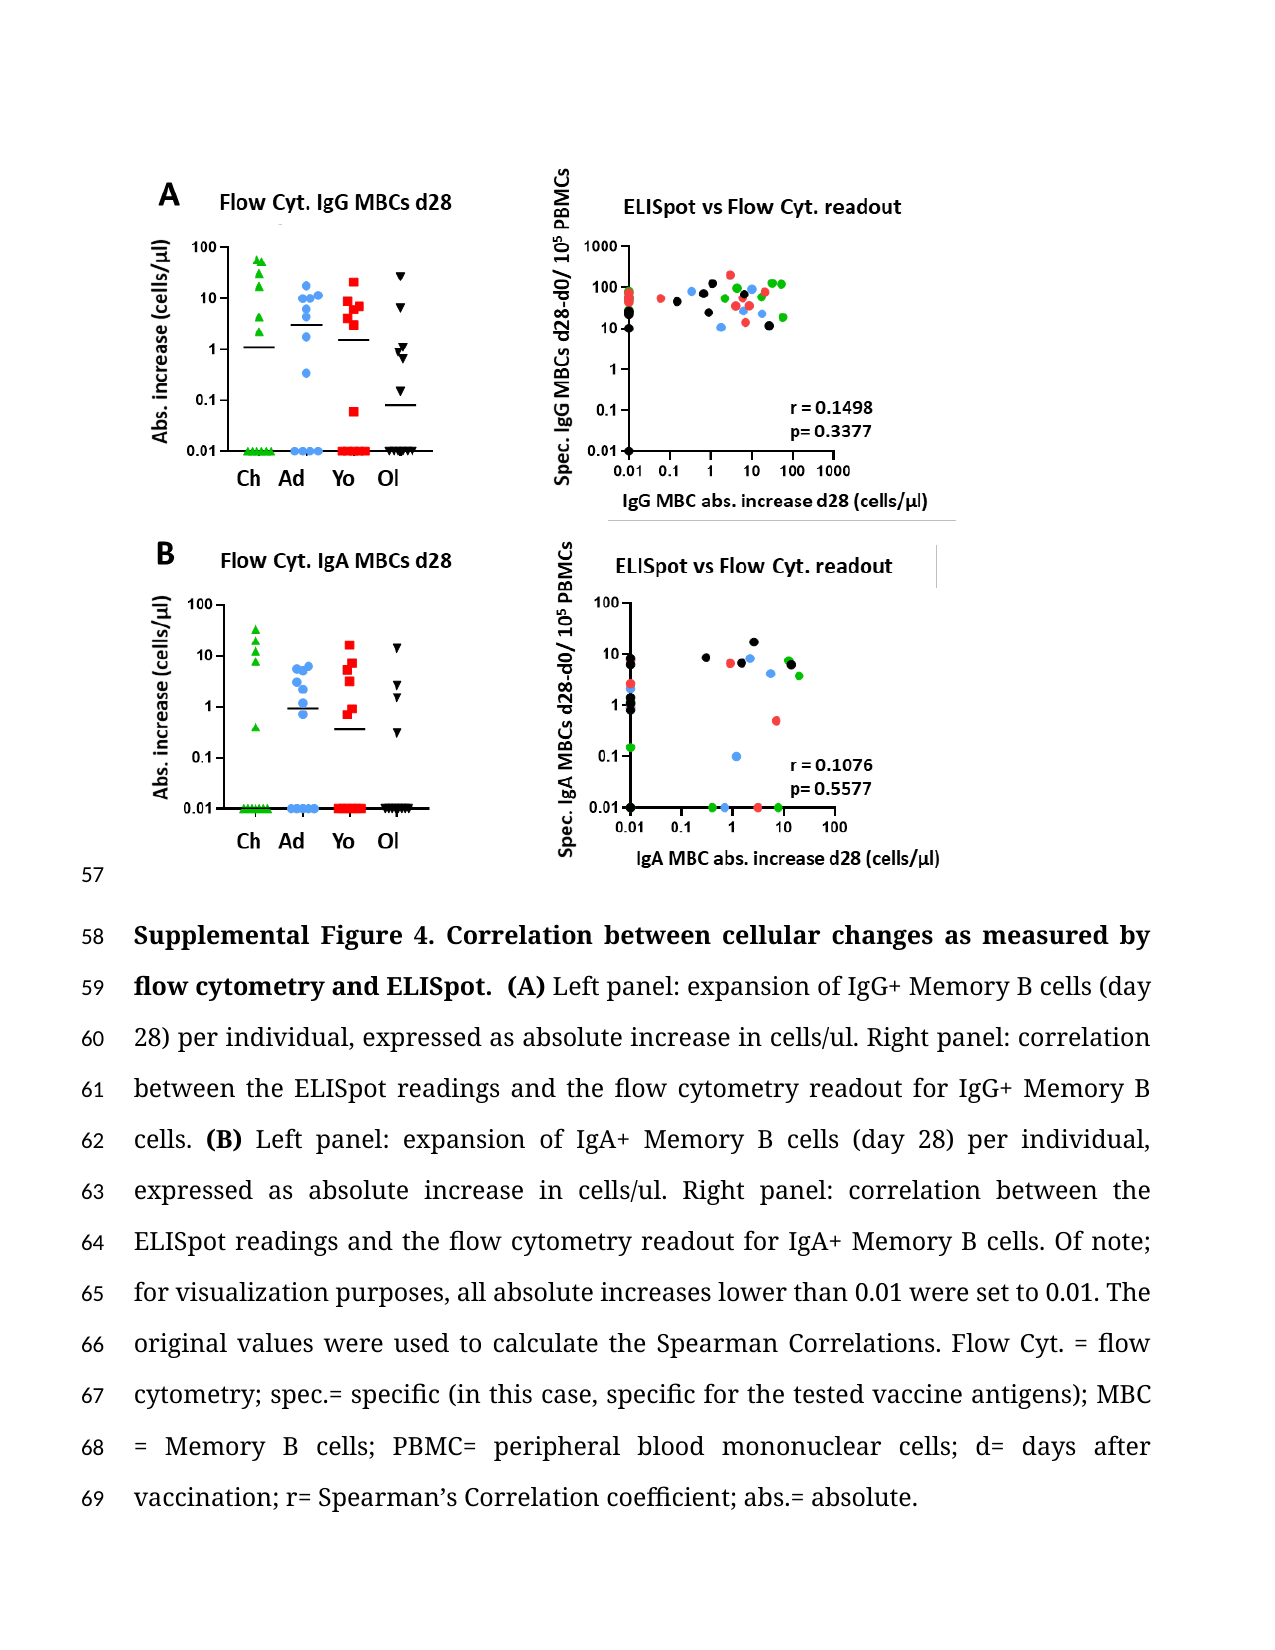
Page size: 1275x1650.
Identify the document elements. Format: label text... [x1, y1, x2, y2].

text Supplemental Figure 4. Correlation between cellular changes as measured by flow cytometry and ELISpot. (A) Left panel: expansion of IgG+ Memory B cells (day 28) per individual, expressed as absolute increase in cells/ul. Right panel: correlation between the ELISpot readings and the flow cytometry readout for IgG+ Memory B cells. (B) Left panel: expansion of IgA+ Memory B cells (day 28) per individual, expressed as absolute increase in cells/ul. Right panel: correlation between the ELISpot readings and the flow cytometry readout for IgA+ Memory B cells. Of note; for visualization purposes, all absolute increases lower than 0.01 were set to 0.01. The original values were used to calculate the Spearman Correlations. Flow Cyt. = flow cytometry; spec.= specific (in this case, specific for the tested vaccine antigens); MBC = Memory B cells; PBMC= peripheral blood mononuclear cells; d= days after vaccination; r= Spearman’s Correlation coefficient; abs.= absolute. [133, 918, 1152, 1513]
picture [133, 141, 989, 883]
